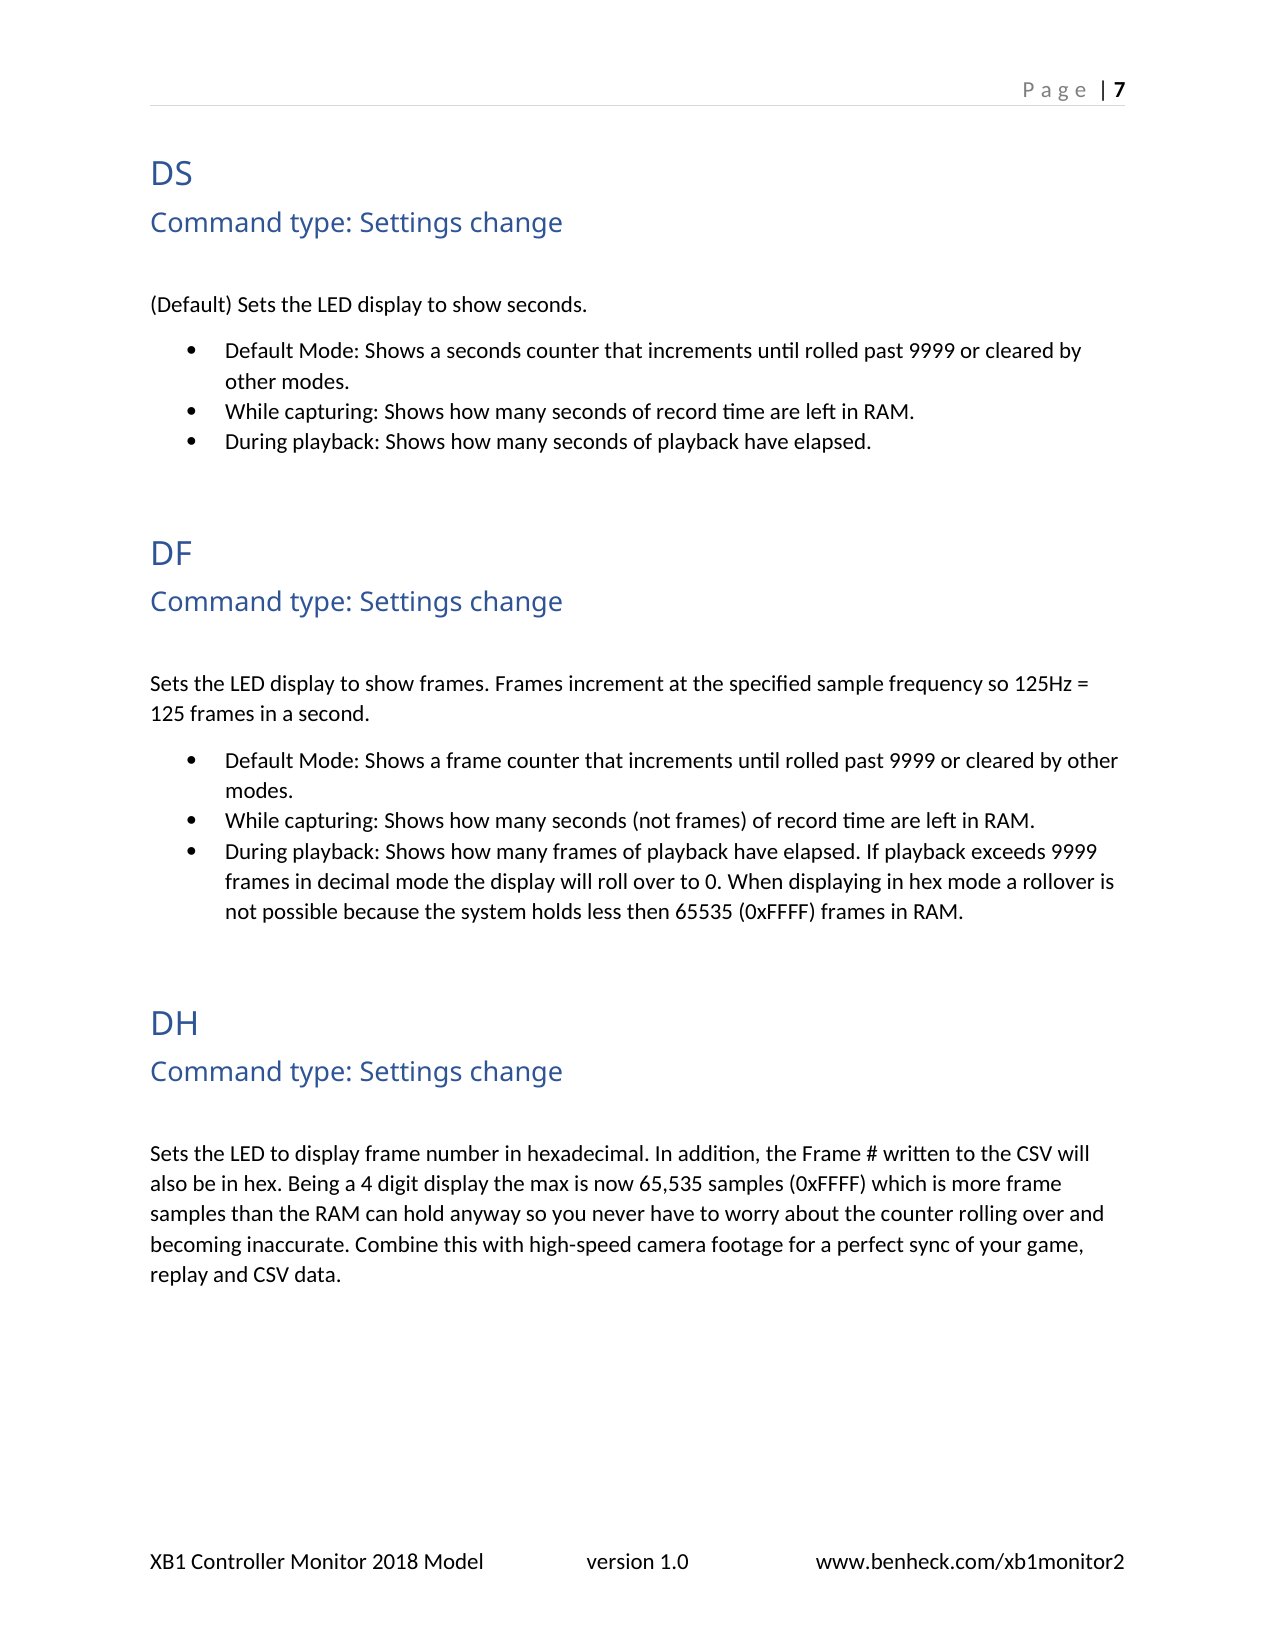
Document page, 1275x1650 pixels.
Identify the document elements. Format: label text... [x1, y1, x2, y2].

list While capturing: Shows how many seconds (not frames) of record time are left in RAM. [187, 807, 1125, 835]
list Default Mode: Shows a seconds counter that increments until rolled past 9999 or cleared by other modes. [187, 337, 1125, 395]
text Sets the LED to display frame number in hexadecimal. In addition, the Frame # written to the CSV will also be in hex. Being a 4 digit display the max is now 65,535 samples (0xFFFF) which is more frame samples than the RAM can hold anyway so you never have to worry about the counter rolling over and becoming inaccurate. Combine this with high-speed camera footage for a perfect sync of your game, replay and CSV data. [150, 1139, 1125, 1288]
text (Default) Sets the LED display to show seconds. [150, 290, 1125, 318]
subtitle DS [150, 150, 1125, 195]
list While capturing: Shows how many seconds of record time are left in RAM. [187, 397, 1125, 425]
text Sets the LED display to show frames. Frames increment at the specified sample frequency so 125Hz = 125 frames in a second. [150, 669, 1125, 727]
subtitle Command type: Settings change [150, 203, 1125, 240]
list During playback: Shows how many seconds of playback have elapsed. [187, 427, 1125, 455]
subtitle Command type: Settings change [150, 582, 1125, 619]
subtitle DF [150, 529, 1125, 575]
subtitle DH [150, 999, 1125, 1045]
list During playback: Shows how many frames of playback have elapsed. If playback exceeds 9999 frames in decimal mode the display will roll over to 0. When displaying in hex mode a rollover is not possible because the system holds less then 65535 (0xFFFF) frames in RAM. [187, 837, 1125, 925]
list Default Mode: Shows a frame counter that increments until rolled past 9999 or cleared by other modes. [187, 746, 1125, 804]
subtitle Command type: Settings change [150, 1052, 1125, 1089]
